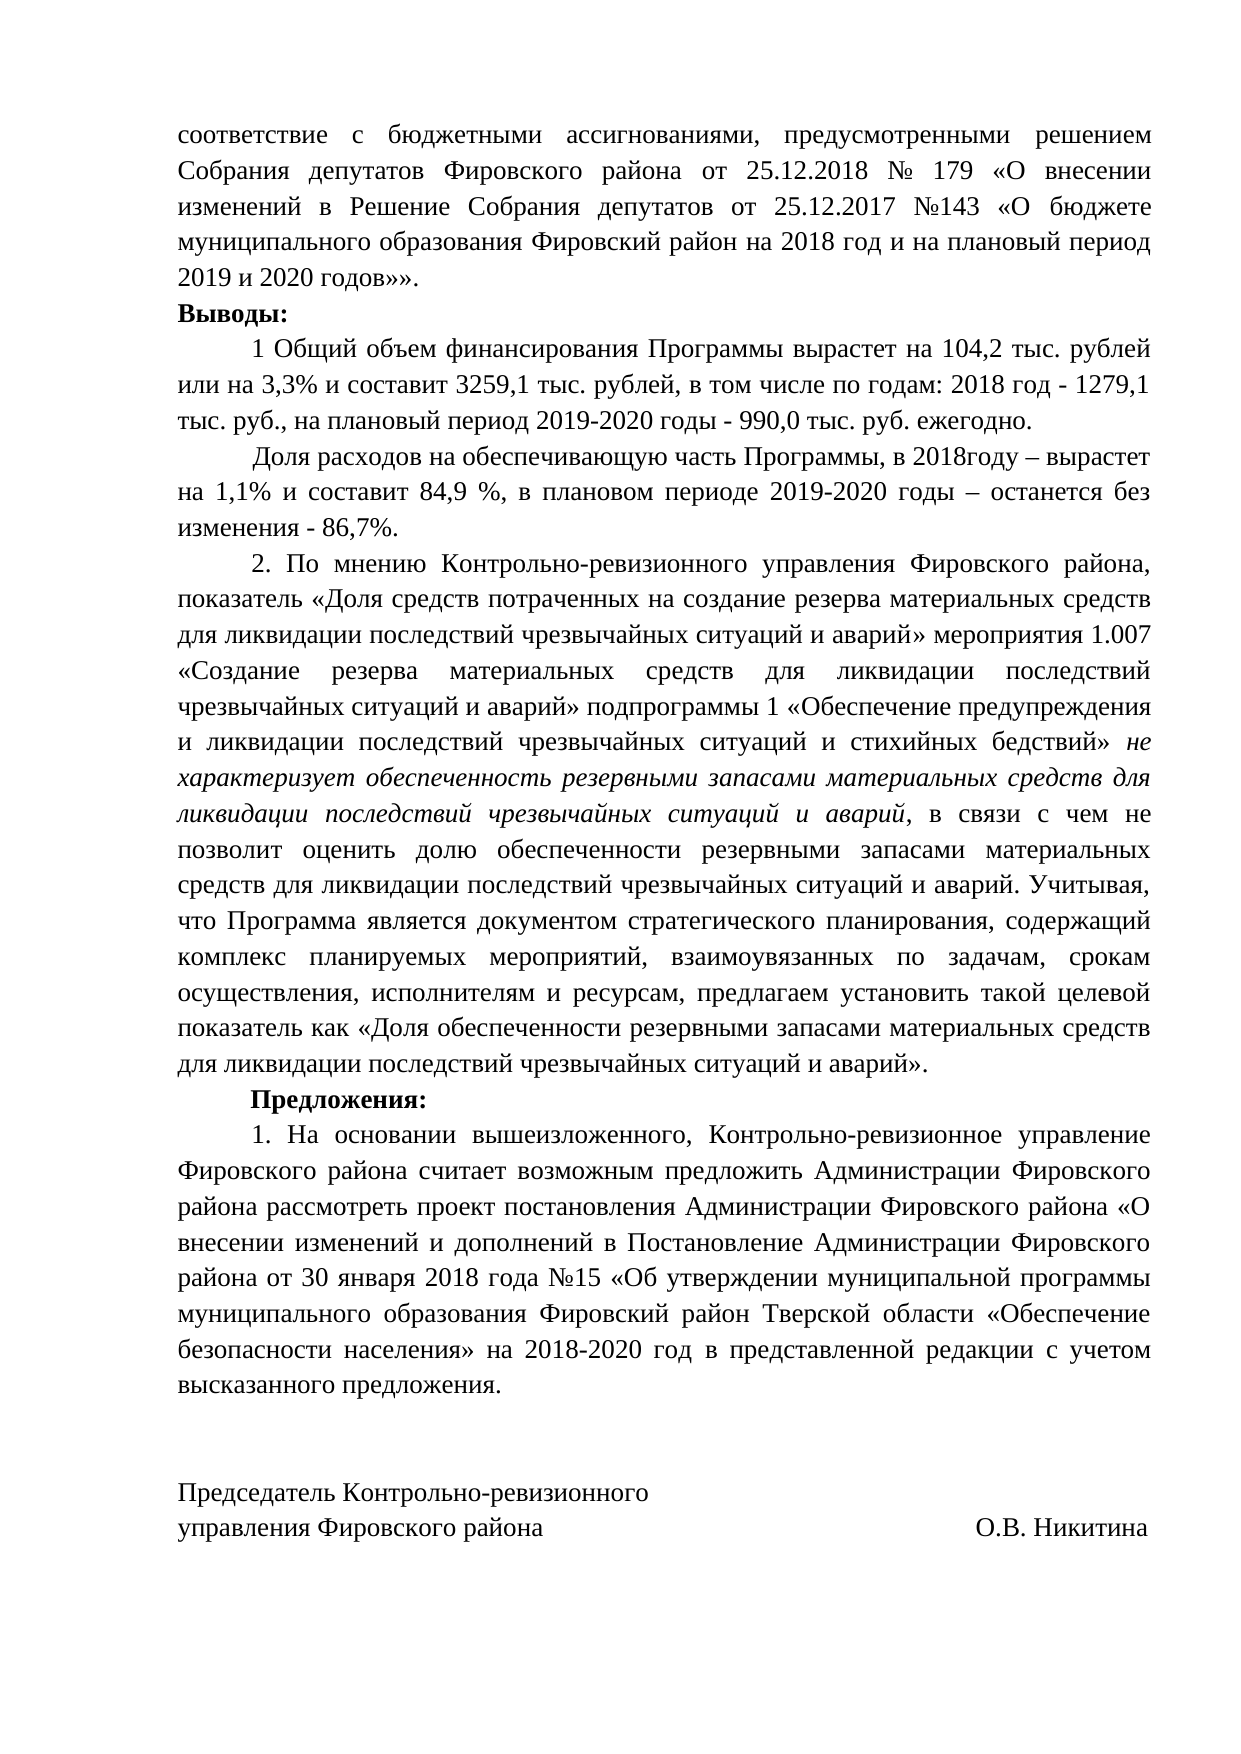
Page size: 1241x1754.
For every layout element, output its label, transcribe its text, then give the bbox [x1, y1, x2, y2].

text Доля расходов на обеспечивающую часть Программы, в 2018году – вырастет на 1,1% и составит 84,9 %, в плановом периоде 2019-2020 годы – останется без изменения - 86,7%. [177, 440, 1152, 542]
text Председатель Контрольно-ревизионного [177, 1476, 1152, 1507]
text 1. На основании вышеизложенного, Контрольно-ревизионное управление Фировского района считает возможным предложить Администрации Фировского района рассмотреть проект постановления Администрации Фировского района «О внесении изменений и дополнений в Постановление Администрации Фировского района от 30 января 2018 года №15 «Об утверждении муниципальной программы муниципального образования Фировский район Тверской области «Обеспечение безопасности населения» на 2018-2020 год в представленной редакции с учетом высказанного предложения. [177, 1221, 1152, 1400]
text 2. По мнению Контрольно-ревизионного управления Фировского района, показатель «Доля средств потраченных на создание резерва материальных средств для ликвидации последствий чрезвычайных ситуаций и аварий» мероприятия 1.007 «Создание резерва материальных средств для ликвидации последствий чрезвычайных ситуаций и аварий» подпрограммы 1 «Обеспечение предупреждения и ликвидации последствий чрезвычайных ситуаций и стихийных бедствий» не характеризует обеспеченность резервными запасами материальных средств для ликвидации последствий чрезвычайных ситуаций и аварий, в связи с чем не позволит оценить долю обеспеченности резервными запасами материальных средств для ликвидации последствий чрезвычайных ситуаций и аварий. Учитывая, что Программа является документом стратегического планирования, содержащий комплекс планируемых мероприятий, взаимоувязанных по задачам, срокам осуществления, исполнителям и ресурсам, предлагаем установить такой целевой показатель как «Доля обеспеченности резервными запасами материальных средств для ликвидации последствий чрезвычайных ситуаций и аварий». [177, 547, 1152, 1078]
text 1. На основании вышеизложенного, Контрольно-ревизионное управление Фировского района считает возможным предложить Администрации Фировского района рассмотреть проект постановления Администрации Фировского района «О внесении изменений и дополнений в Постановление Администрации Фировского района от 30 января 2018 года №15 «Об утверждении муниципальной программы муниципального образования Фировский район Тверской области «Обеспечение безопасности населения» на 2018-2020 год в представленной редакции с учетом высказанного предложения. [177, 1118, 1152, 1154]
text управления Фировского района О.В. Никитина [177, 1512, 1152, 1543]
text Выводы: [177, 297, 1152, 328]
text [177, 118, 1152, 292]
text Предложения: [177, 1083, 1152, 1114]
text 1 Общий объем финансирования Программы вырастет на 104,2 тыс. рублей или на 3,3% и составит 3259,1 тыс. рублей, в том числе по годам: 2018 год - 1279,1 тыс. руб., на плановый период 2019-2020 годы - 990,0 тыс. руб. ежегодно. [177, 332, 1152, 435]
